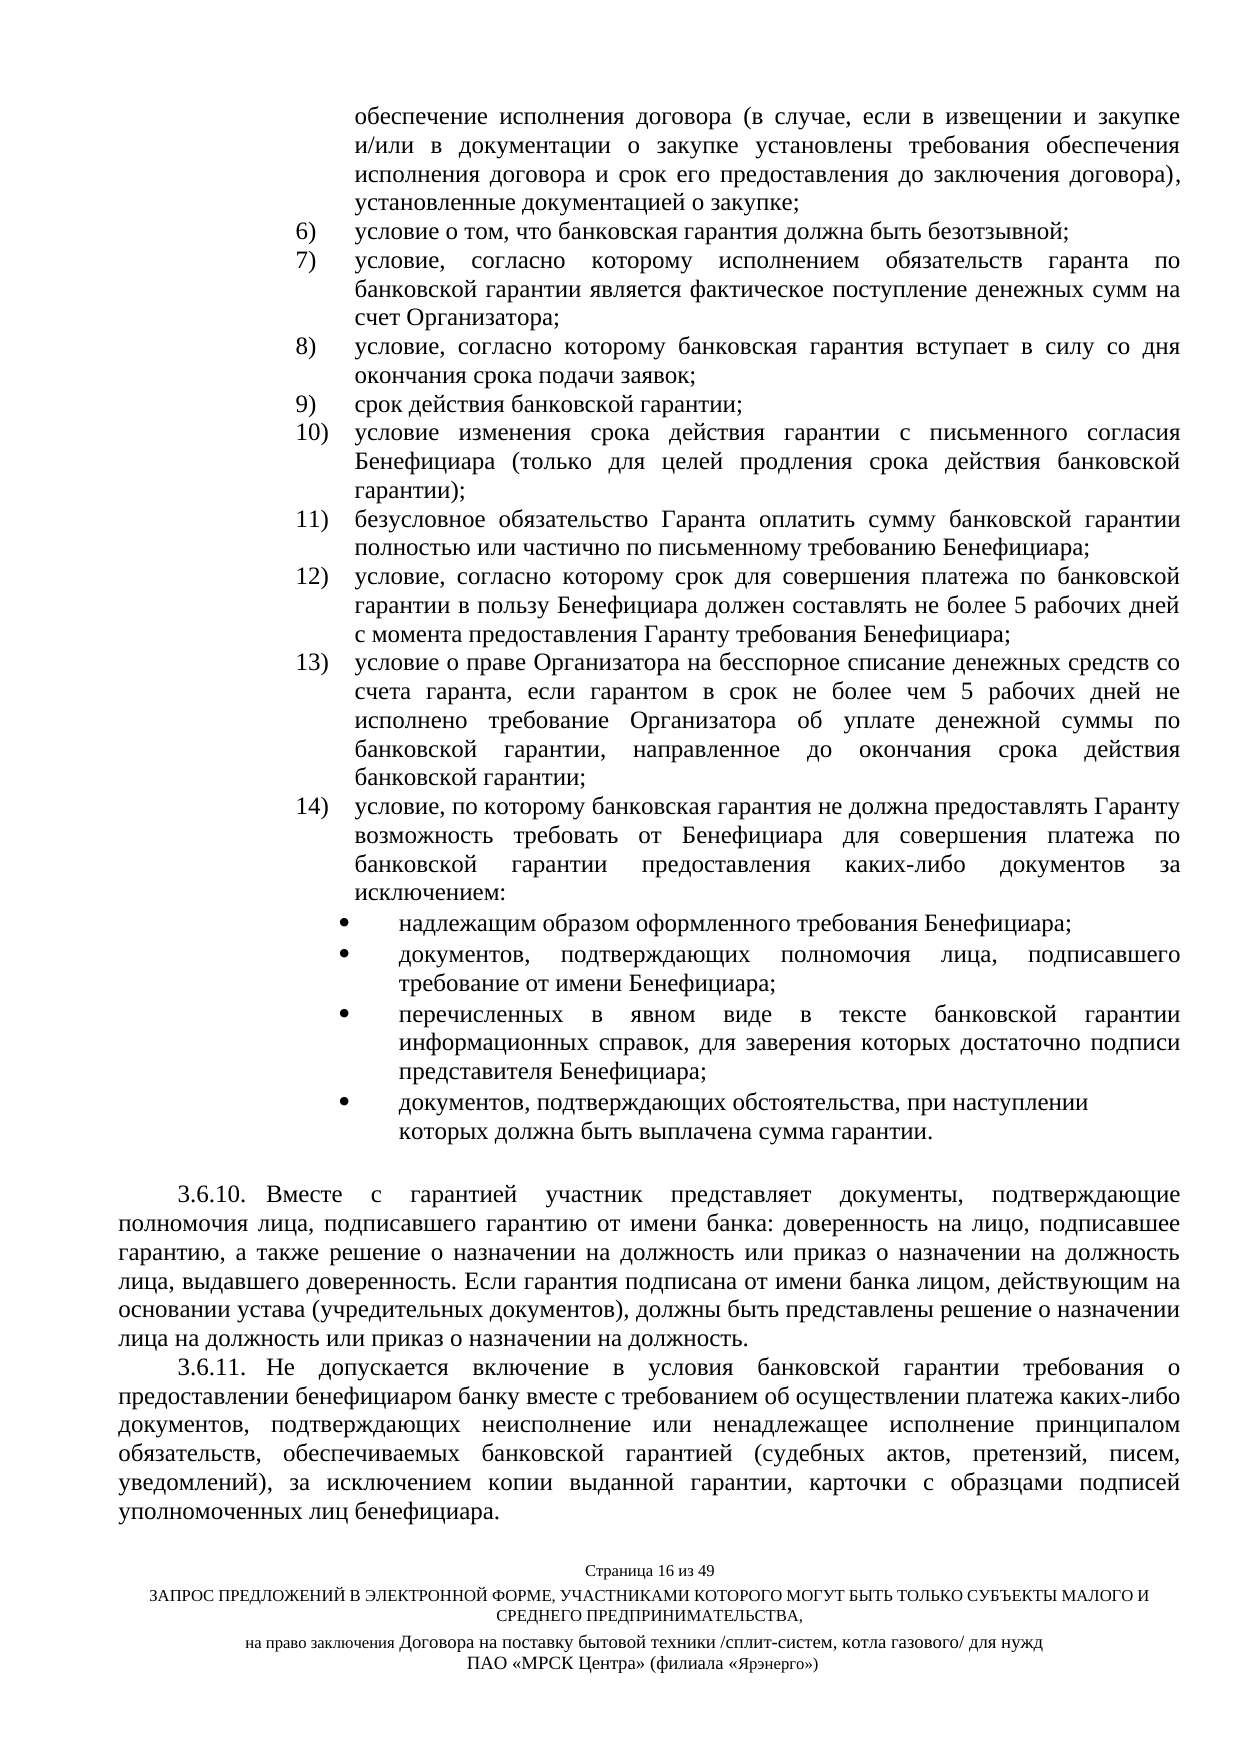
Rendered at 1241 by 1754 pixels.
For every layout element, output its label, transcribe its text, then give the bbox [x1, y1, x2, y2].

list перечисленных в явном виде в тексте банковской гарантии информационных справок, для заверения которых достаточно подписи представителя Бенефициара; [340, 999, 1181, 1085]
list условие, согласно которому банковская гарантия вступает в силу со дня окончания срока подачи заявок; [295, 331, 1181, 389]
subtitle Вместе с гарантией участник представляет документы, подтверждающие полномочия лица, подписавшего гарантию от имени банка: доверенность на лицо, подписавшее гарантию, а также решение о назначении на должность или приказ о назначении на должность лица, выдавшего доверенность. Если гарантия подписана от имени банка лицом, действующим на основании устава (учредительных документов), должны быть представлены решение о назначении лица на должность или приказ о назначении на должность. [118, 1179, 1181, 1352]
list документов, подтверждающих обстоятельства, при наступлении которых должна быть выплачена сумма гарантии. [340, 1087, 1181, 1144]
list условие изменения срока действия гарантии с письменного согласия Бенефициара (только для целей продления срока действия банковской гарантии); [295, 417, 1181, 504]
list условие, согласно которому исполнением обязательств гаранта по банковской гарантии является фактическое поступление денежных сумм на счет Организатора; [295, 245, 1181, 331]
list условие, согласно которому срок для совершения платежа по банковской гарантии в пользу Бенефициара должен составлять не более 5 рабочих дней с момента предоставления Гаранту требования Бенефициара; [295, 561, 1181, 647]
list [295, 101, 1181, 216]
list срок действия банковской гарантии; [295, 389, 1181, 417]
list документов, подтверждающих полномочия лица, подписавшего требование от имени Бенефициара; [340, 939, 1181, 997]
list условие, по которому банковская гарантия не должна предоставлять Гаранту возможность требовать от Бенефициара для совершения платежа по банковской гарантии предоставления каких-либо документов за исключением: [295, 791, 1181, 906]
list безусловное обязательство Гаранта оплатить сумму банковской гарантии полностью или частично по письменному требованию Бенефициара; [295, 504, 1181, 561]
list условие о том, что банковская гарантия должна быть безотзывной; [295, 216, 1181, 245]
list надлежащим образом оформленного требования Бенефициара; [340, 908, 1181, 937]
subtitle Не допускается включение в условия банковской гарантии требования о предоставлении бенефициаром банку вместе с требованием об осуществлении платежа каких-либо документов, подтверждающих неисполнение или ненадлежащее исполнение принципалом обязательств, обеспечиваемых банковской гарантией (судебных актов, претензий, писем, уведомлений), за исключением копии выданной гарантии, карточки с образцами подписей уполномоченных лиц бенефициара. [118, 1352, 1181, 1524]
list условие о праве Организатора на бесспорное списание денежных средств со счета гаранта, если гарантом в срок не более чем 5 рабочих дней не исполнено требование Организатора об уплате денежной суммы по банковской гарантии, направленное до окончания срока действия банковской гарантии; [295, 647, 1181, 791]
